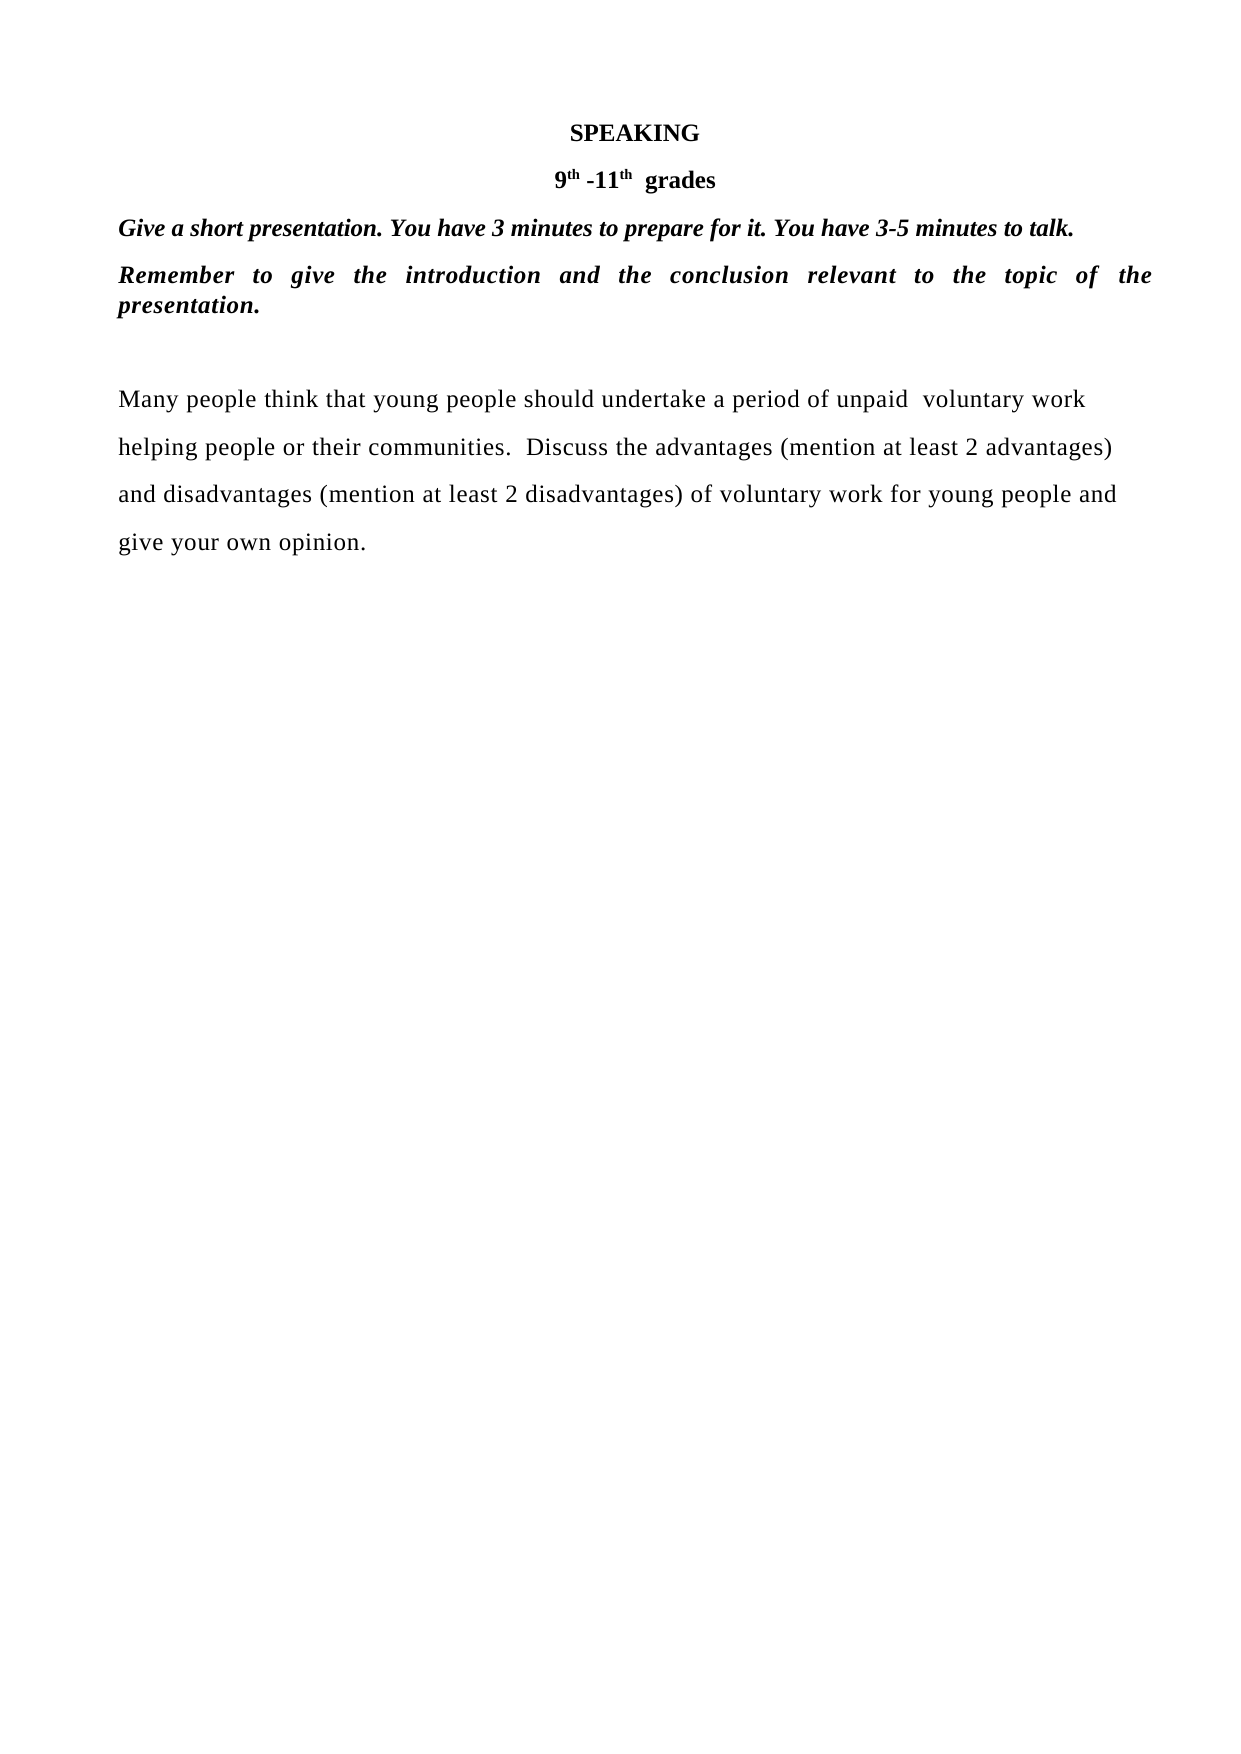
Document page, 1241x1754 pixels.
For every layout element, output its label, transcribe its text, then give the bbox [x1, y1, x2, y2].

text give your own opinion. [118, 527, 1152, 556]
text Many people think that young people should undertake a period of unpaid voluntary work [118, 384, 1152, 413]
text Give a short presentation. You have 3 minutes to prepare for it. You have 3-5 minutes to talk. [118, 213, 1152, 241]
text Remember to give the introduction and the conclusion relevant to the topic of the presentation. [118, 260, 1152, 319]
text helping people or their communities. Discuss the advantages (mention at least 2 advantages) [118, 432, 1152, 461]
text 9th -11th grades [118, 166, 1152, 194]
text SPEAKING [118, 118, 1152, 147]
text and disadvantages (mention at least 2 disadvantages) of voluntary work for young people and [118, 479, 1152, 508]
